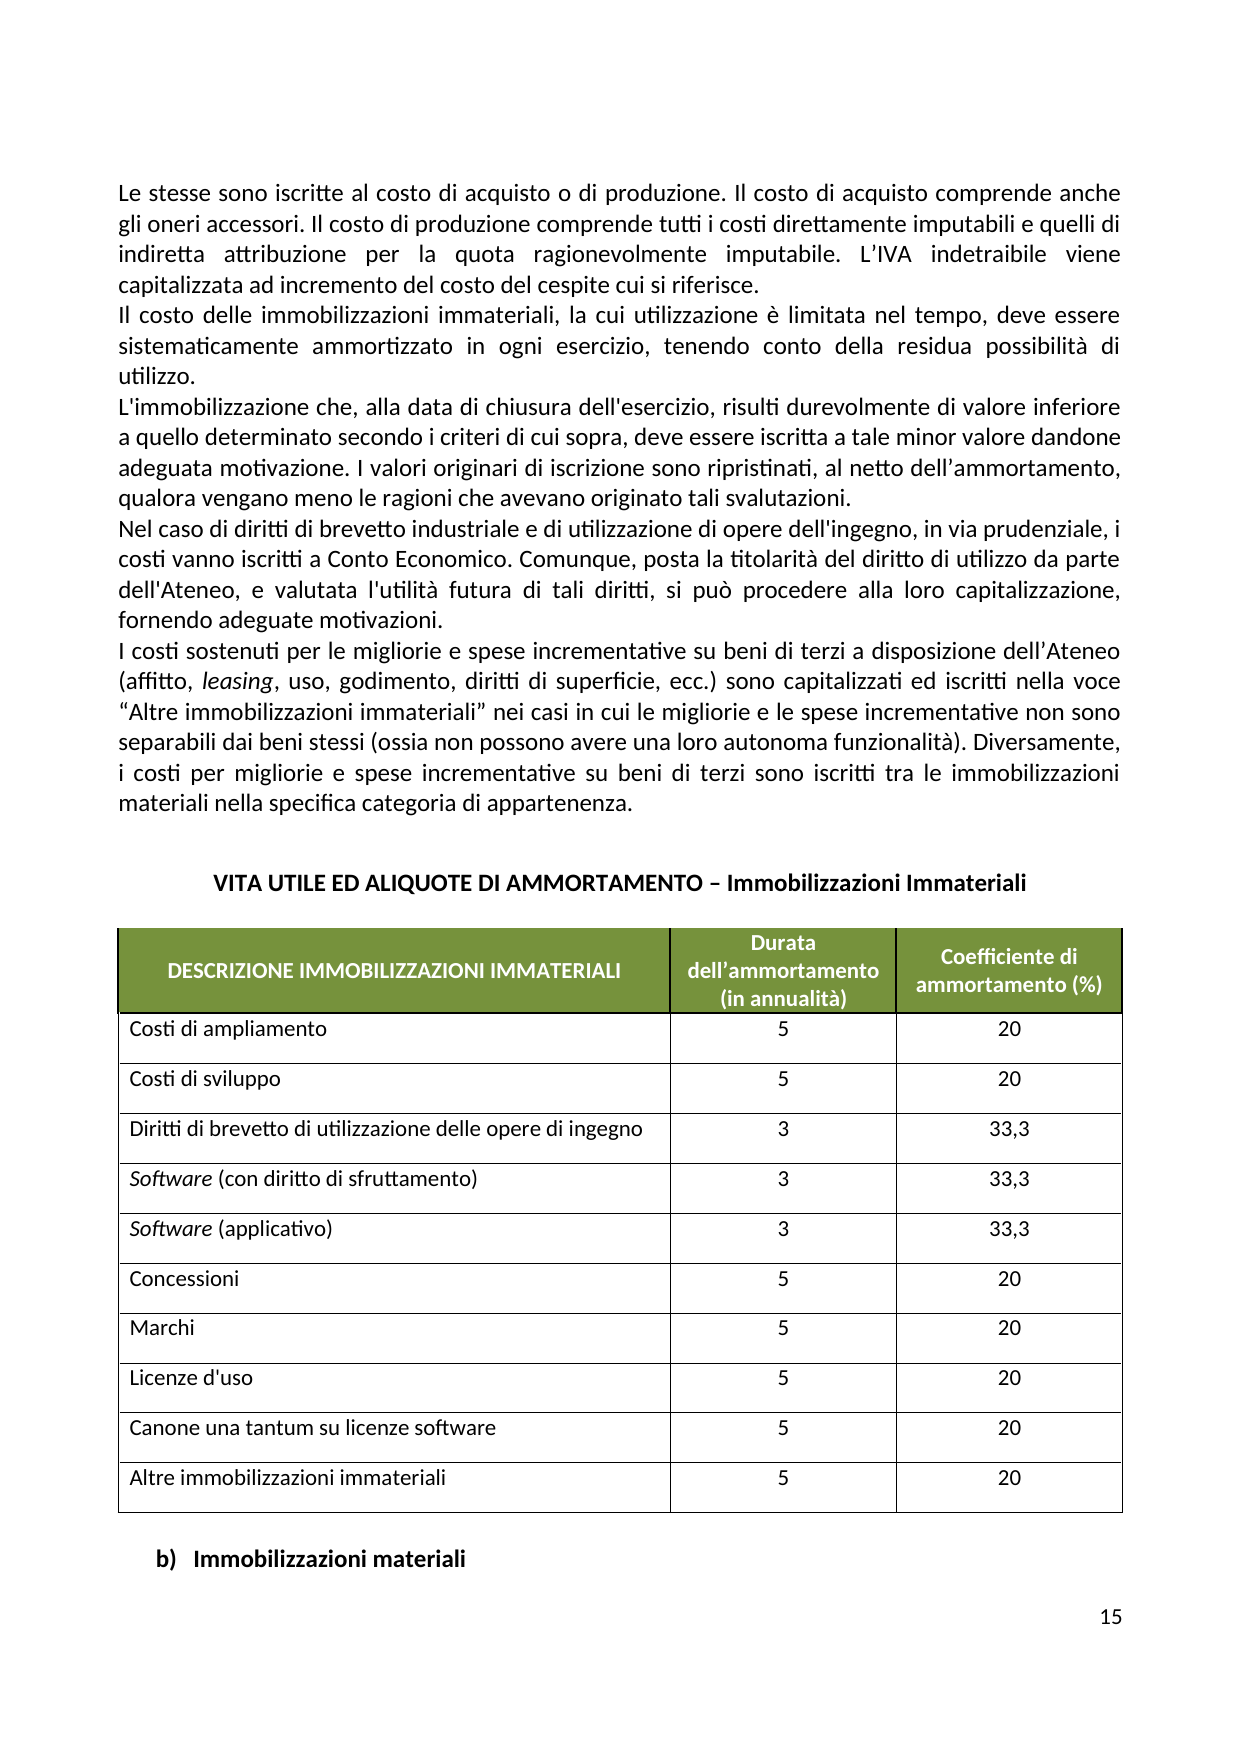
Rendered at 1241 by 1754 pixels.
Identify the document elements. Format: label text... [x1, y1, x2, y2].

table_header Coefficiente di ammortamento (%) [897, 928, 1121, 1012]
text VITA UTILE ED ALIQUOTE DI AMMORTAMENTO – Immobilizzazioni Immateriali [118, 867, 1122, 897]
table_cell 5 [671, 1264, 896, 1312]
table_cell Marchi [119, 1314, 670, 1362]
table_cell 20 [897, 1412, 1122, 1462]
table_cell 5 [671, 1413, 896, 1462]
table_cell Concessioni [119, 1264, 670, 1312]
table_cell 20 [897, 1462, 1122, 1512]
table_cell 20 [897, 1313, 1122, 1362]
table_cell 5 [671, 1463, 896, 1512]
table_cell 5 [671, 1364, 896, 1412]
text L'immobilizzazione che, alla data di chiusura dell'esercizio, risulti durevolmente di valore inferiore a quello determinato secondo i criteri di cui sopra, deve essere iscritta a tale minor valore dandone adeguata motivazione. I valori originari di iscrizione sono ripristinati, al netto dell’ammortamento, qualora vengano meno le ragioni che avevano originato tali svalutazioni. [118, 391, 1122, 513]
text I costi sostenuti per le migliorie e spese incrementative su beni di terzi a disposizione dell’Ateneo (affitto, leasing, uso, godimento, diritti di superficie, ecc.) sono capitalizzati ed iscritti nella voce “Altre immobilizzazioni immateriali” nei casi in cui le migliorie e le spese incrementative non sono separabili dai beni stessi (ossia non possono avere una loro autonoma funzionalità). Diversamente, i costi per migliorie e spese incrementative su beni di terzi sono iscritti tra le immobilizzazioni materiali nella specifica categoria di appartenenza. [118, 635, 1122, 818]
table_header DESCRIZIONE IMMOBILIZZAZIONI IMMATERIALI [119, 928, 669, 1012]
table_cell Licenze d'uso [119, 1364, 670, 1412]
table_cell Software (con diritto di sfruttamento) [119, 1164, 670, 1213]
table_cell 20 [897, 1014, 1122, 1063]
table_cell 5 [671, 1014, 896, 1063]
table_cell 3 [671, 1214, 896, 1263]
text Il costo delle immobilizzazioni immateriali, la cui utilizzazione è limitata nel tempo, deve essere sistematicamente ammortizzato in ogni esercizio, tenendo conto della residua possibilità di utilizzo. [118, 299, 1122, 391]
table_cell Canone una tantum su licenze software [119, 1413, 670, 1462]
table_cell 3 [671, 1114, 896, 1163]
table_cell Diritti di brevetto di utilizzazione delle opere di ingegno [119, 1114, 670, 1163]
table_cell 33,3 [897, 1163, 1122, 1213]
table_cell 20 [897, 1063, 1122, 1113]
table_cell 3 [671, 1164, 896, 1213]
table_cell Costi di ampliamento [119, 1013, 670, 1063]
table_cell 20 [897, 1263, 1122, 1312]
table_cell 33,3 [897, 1113, 1122, 1163]
table_cell Costi di sviluppo [119, 1064, 670, 1113]
text Le stesse sono iscritte al costo di acquisto o di produzione. Il costo di acquisto comprende anche gli oneri accessori. Il costo di produzione comprende tutti i costi direttamente imputabili e quelli di indiretta attribuzione per la quota ragionevolmente imputabile. L’IVA indetraibile viene capitalizzata ad incremento del costo del cespite cui si riferisce. [118, 177, 1122, 299]
table_cell Software (applicativo) [119, 1214, 670, 1263]
table_cell 20 [897, 1363, 1122, 1412]
table_cell 5 [671, 1314, 896, 1362]
table_cell Altre immobilizzazioni immateriali [119, 1463, 670, 1512]
table_cell 33,3 [897, 1213, 1122, 1263]
table_cell 5 [671, 1064, 896, 1113]
text Nel caso di diritti di brevetto industriale e di utilizzazione di opere dell'ingegno, in via prudenziale, i costi vanno iscritti a Conto Economico. Comunque, posta la titolarità del diritto di utilizzo da parte dell'Ateneo, e valutata l'utilità futura di tali diritti, si può procedere alla loro capitalizzazione, fornendo adeguate motivazioni. [118, 513, 1122, 635]
table_header Durata dell’ammortamento (in annualità) [671, 928, 895, 1012]
list Immobilizzazioni materiali [156, 1544, 1122, 1574]
